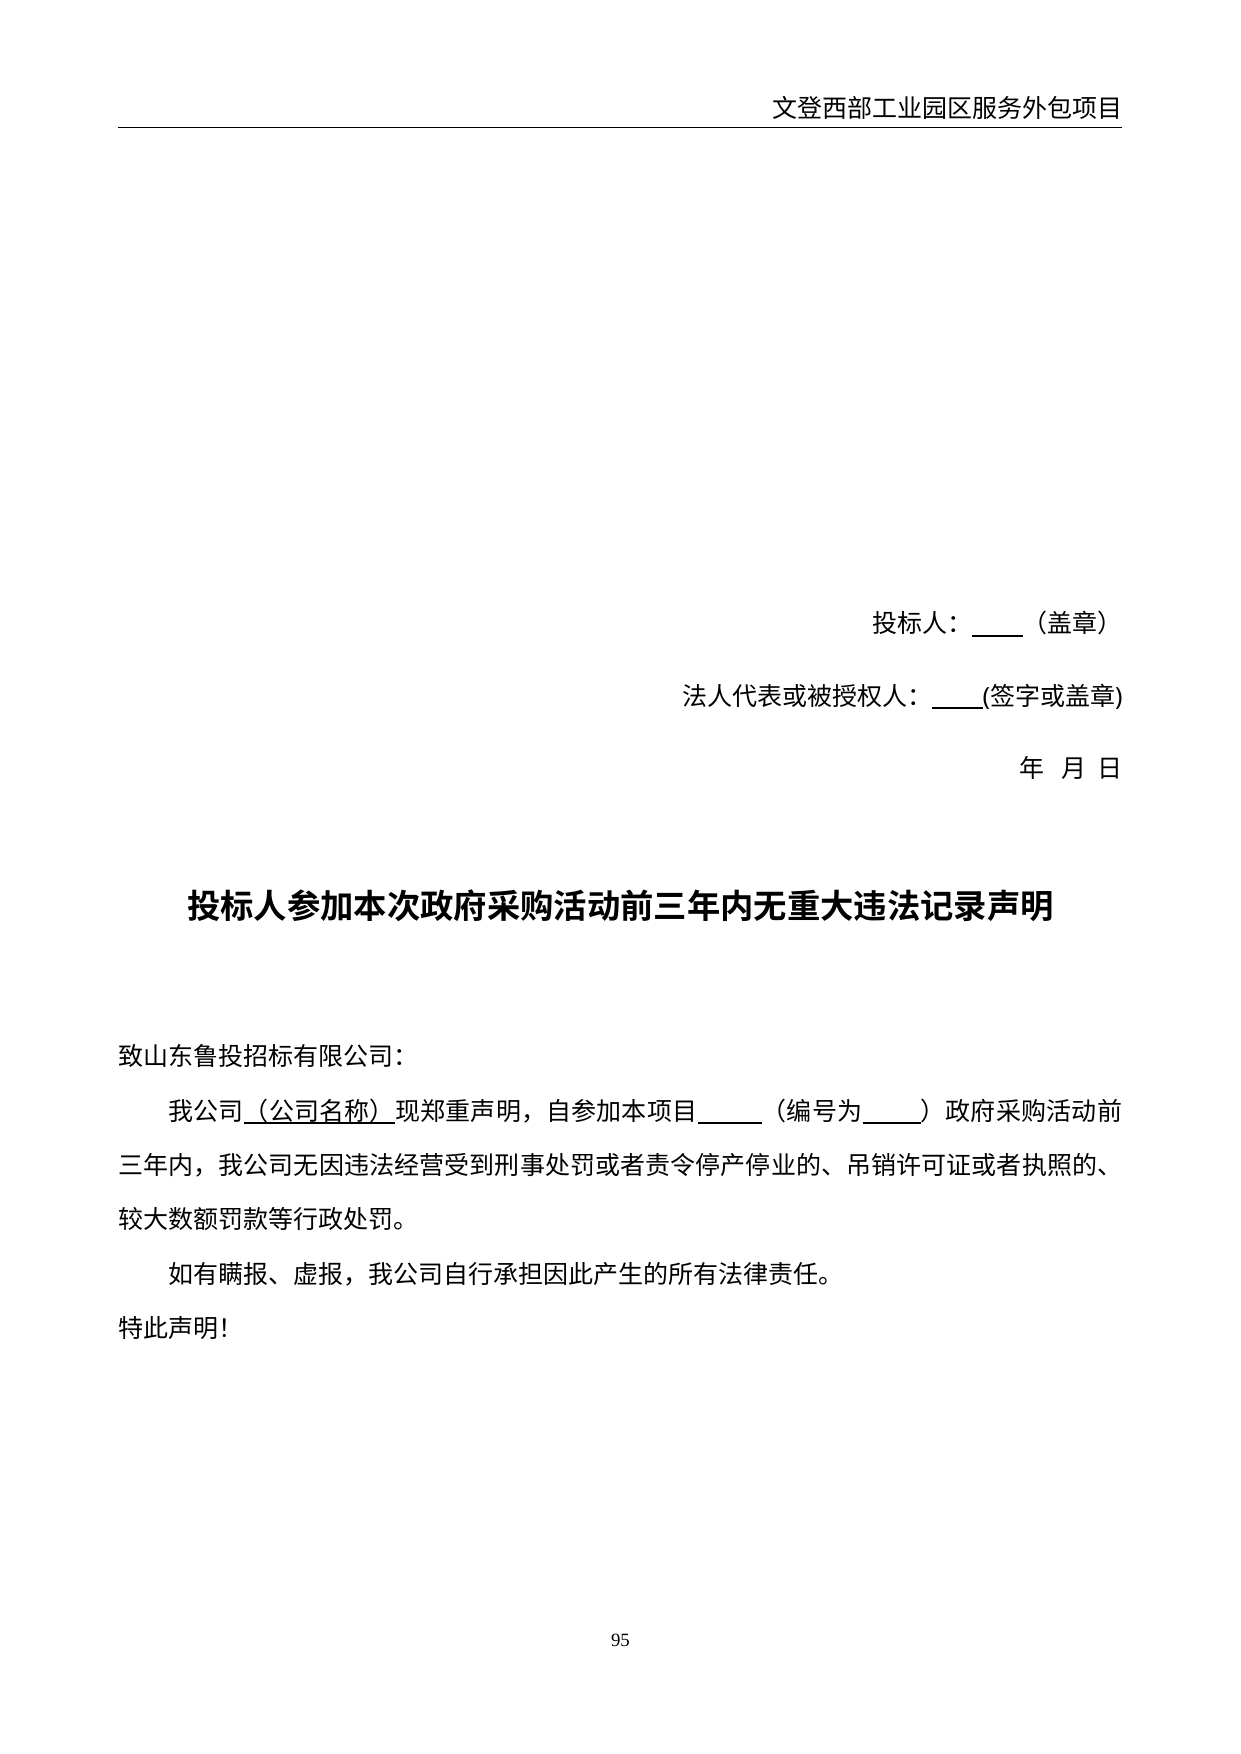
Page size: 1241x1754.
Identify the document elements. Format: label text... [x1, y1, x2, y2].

text 致山东鲁投招标有限公司： [118, 1037, 1122, 1073]
text 投标人： （盖章） [118, 604, 1122, 640]
text 年 月 日 [118, 749, 1122, 785]
text 法人代表或被授权人： (签字或盖章) [118, 676, 1122, 713]
text 如有瞒报、虚报，我公司自行承担因此产生的所有法律责任。 [118, 1254, 1122, 1291]
text 特此声明！ [118, 1309, 1122, 1345]
text 投标人参加本次政府采购活动前三年内无重大违法记录声明 [118, 880, 1122, 928]
text 我公司（公司名称）现郑重声明，自参加本项目 （编号为 ）政府采购活动前三年内，我公司无因违法经营受到刑事处罚或者责令停产停业的、吊销许可证或者执照的、较大数额罚款等行政处罚。 [118, 1091, 1122, 1236]
